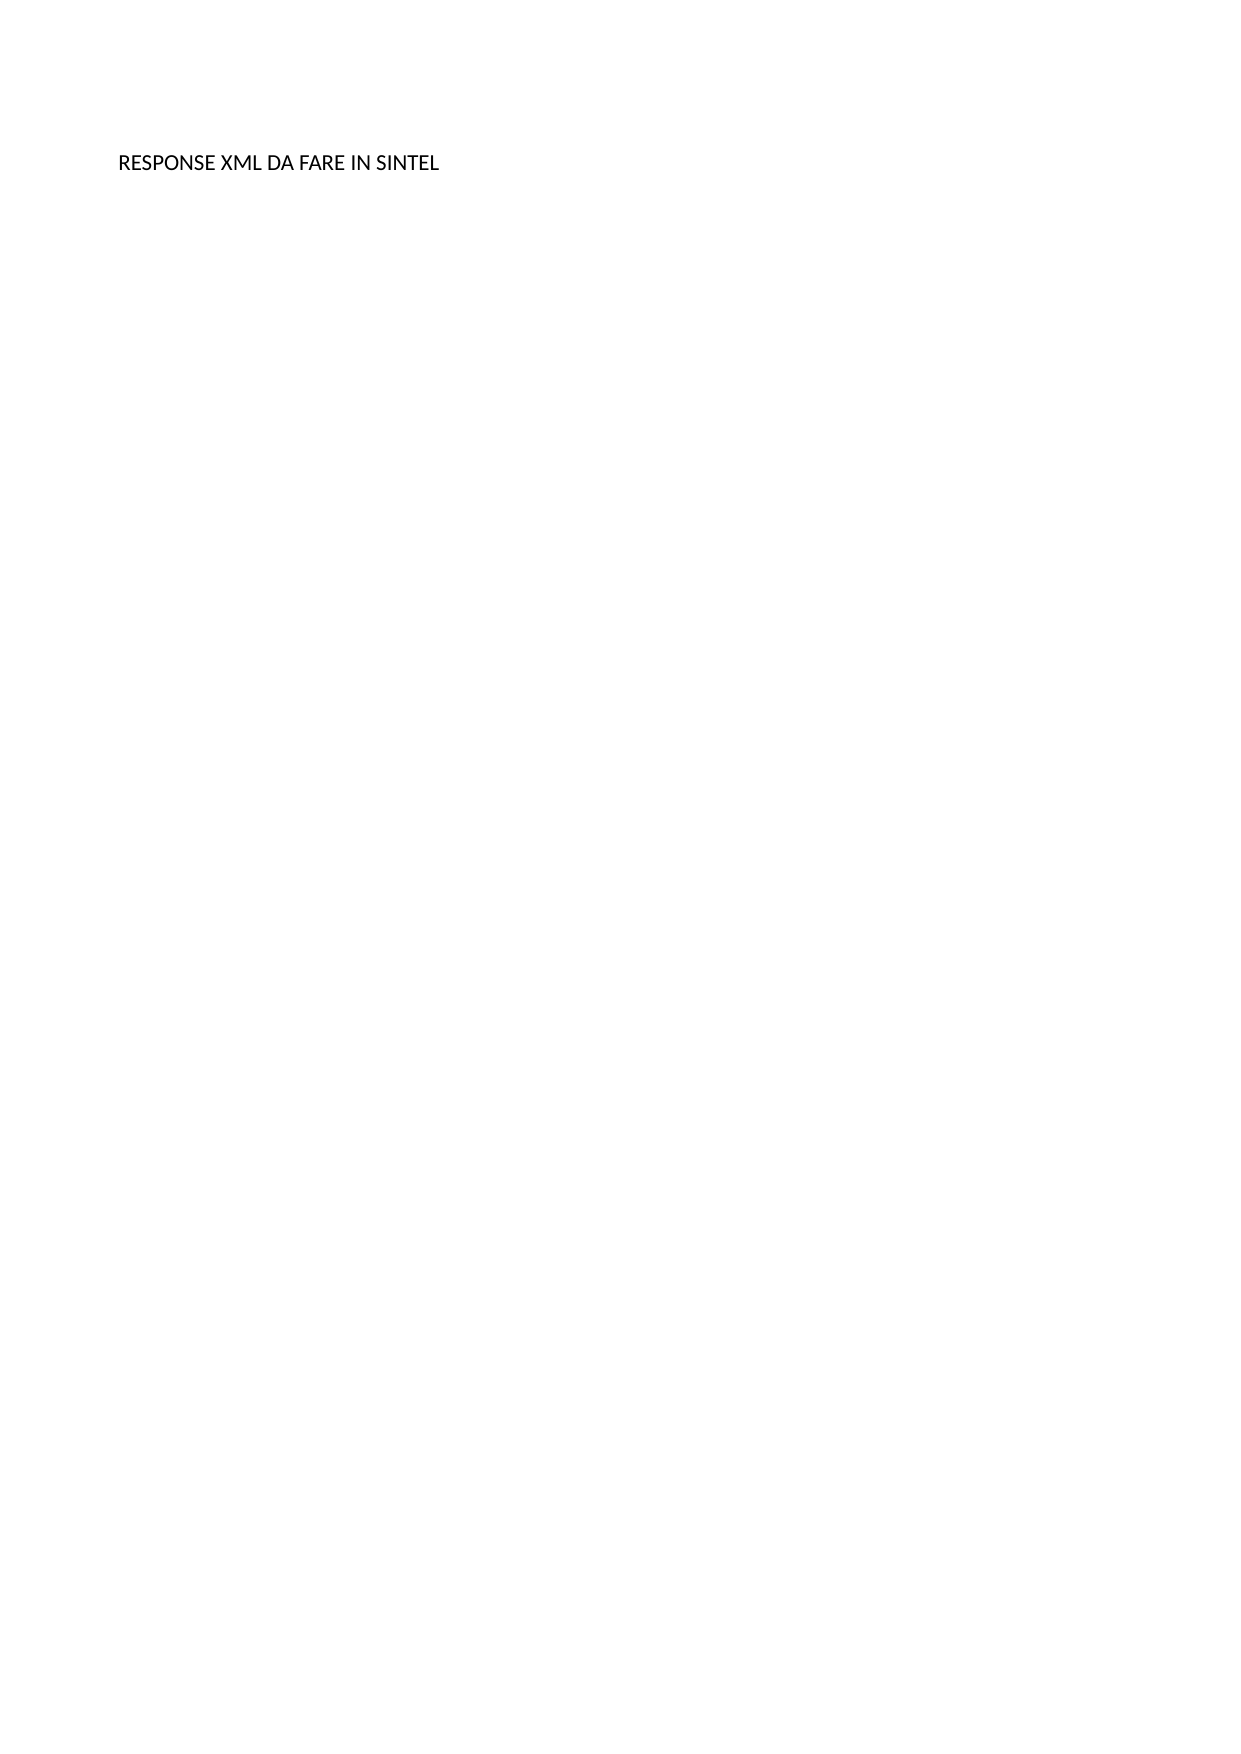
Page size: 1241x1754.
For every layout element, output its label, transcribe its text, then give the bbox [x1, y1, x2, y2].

text RESPONSE XML DA FARE IN SINTEL [118, 148, 1122, 176]
